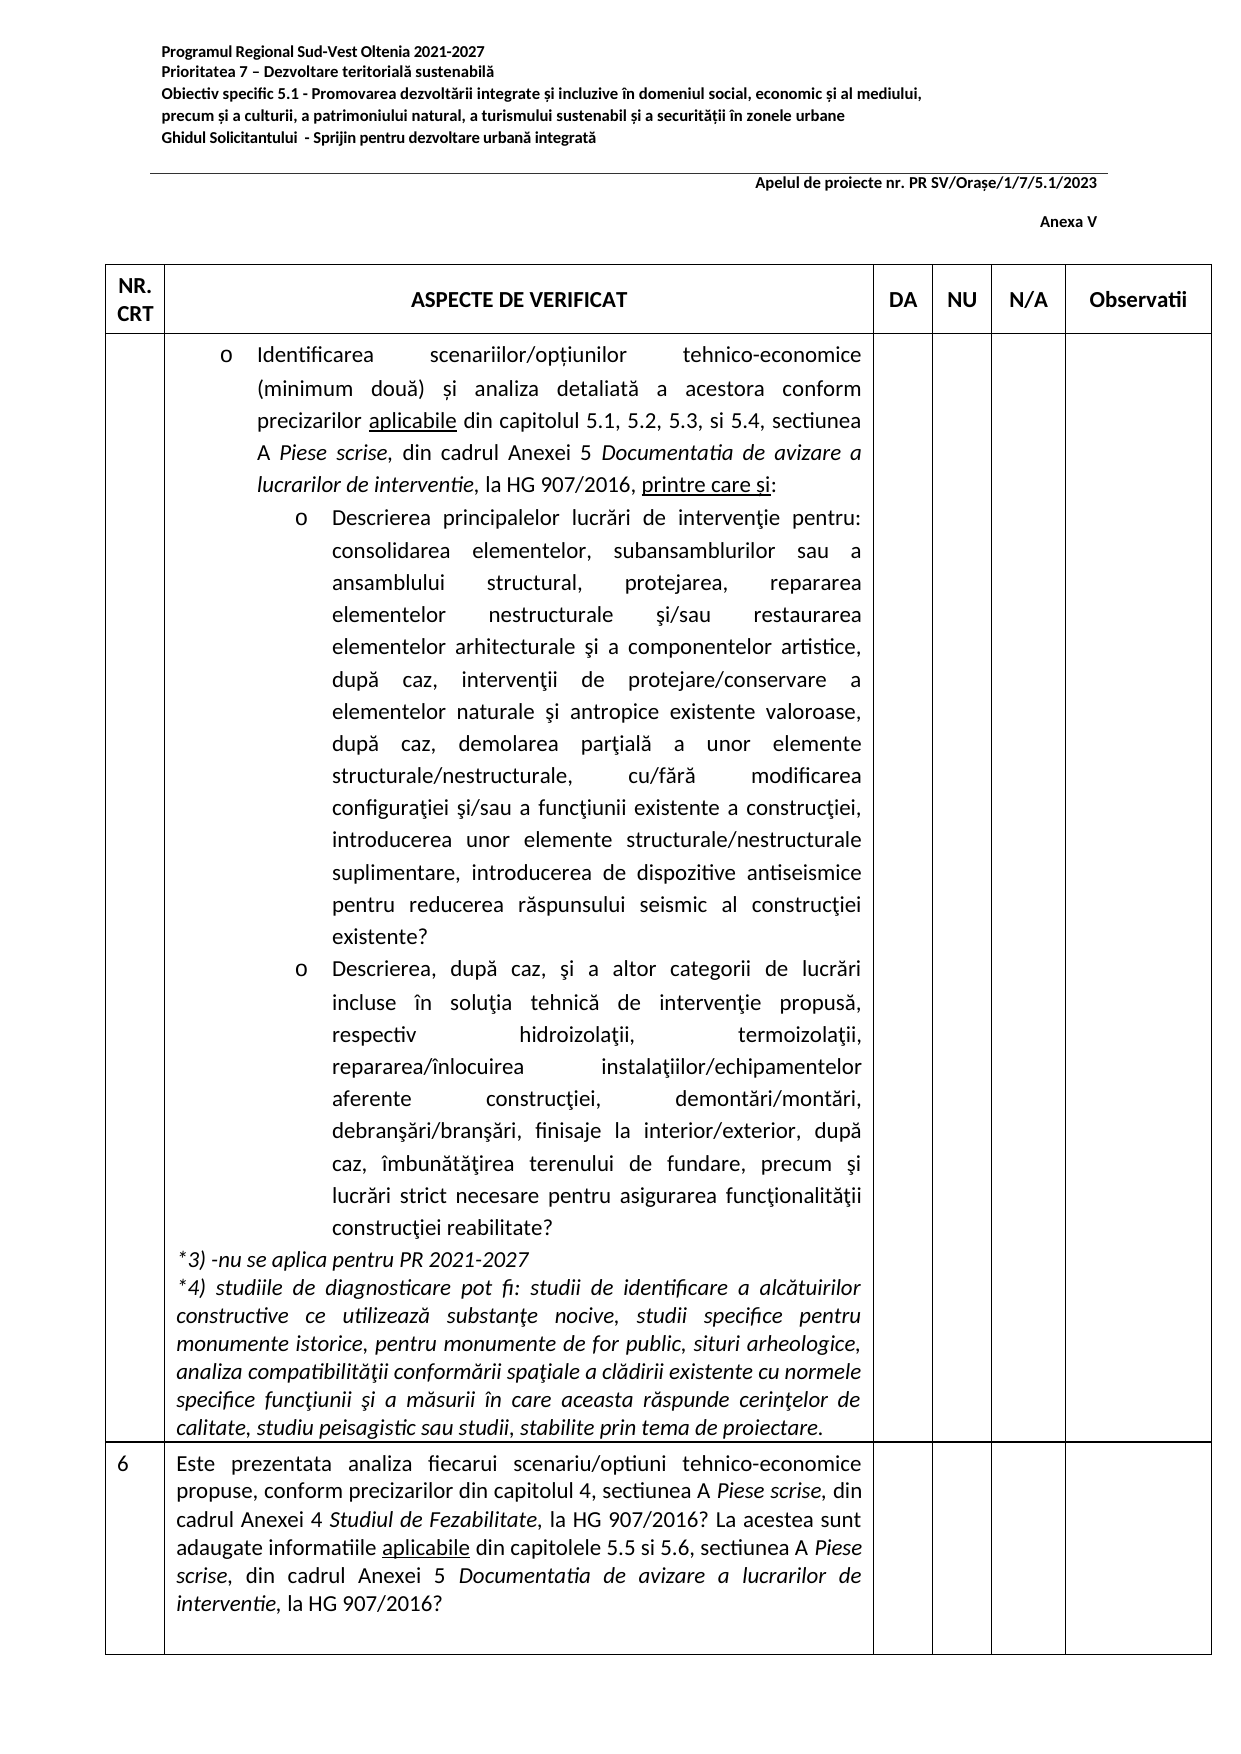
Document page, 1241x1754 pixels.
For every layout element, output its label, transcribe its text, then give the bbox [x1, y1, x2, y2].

table_header DA [874, 265, 932, 333]
table_header N/A [992, 265, 1065, 333]
table_cell [933, 334, 991, 1441]
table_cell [165, 334, 873, 1441]
table_cell [874, 1443, 932, 1654]
table_header NR. CRT [106, 265, 164, 333]
table_cell [1066, 334, 1211, 1441]
table_cell [992, 1443, 1065, 1654]
table_cell Este prezentata analiza fiecarui scenariu/optiuni tehnico-economice propuse, conform precizarilor din capitolul 4, sectiunea A Piese scrise, din cadrul Anexei 4 Studiul de Fezabilitate, la HG 907/2016? La acestea sunt adaugate informatiile aplicabile din capitolele 5.5 si 5.6, sectiunea A Piese scrise, din cadrul Anexei 5 Documentatia de avizare a lucrarilor de interventie, la HG 907/2016? [165, 1443, 873, 1654]
table_cell [1066, 1443, 1211, 1654]
table_header ASPECTE DE VERIFICAT [165, 265, 873, 333]
table_cell 6 [106, 1443, 164, 1654]
table_cell 5 [106, 334, 164, 1441]
table_cell [933, 1443, 991, 1654]
table_header NU [933, 265, 991, 333]
table_header Observatii [1066, 265, 1211, 333]
table_cell [874, 334, 932, 1441]
table_cell [992, 334, 1065, 1441]
